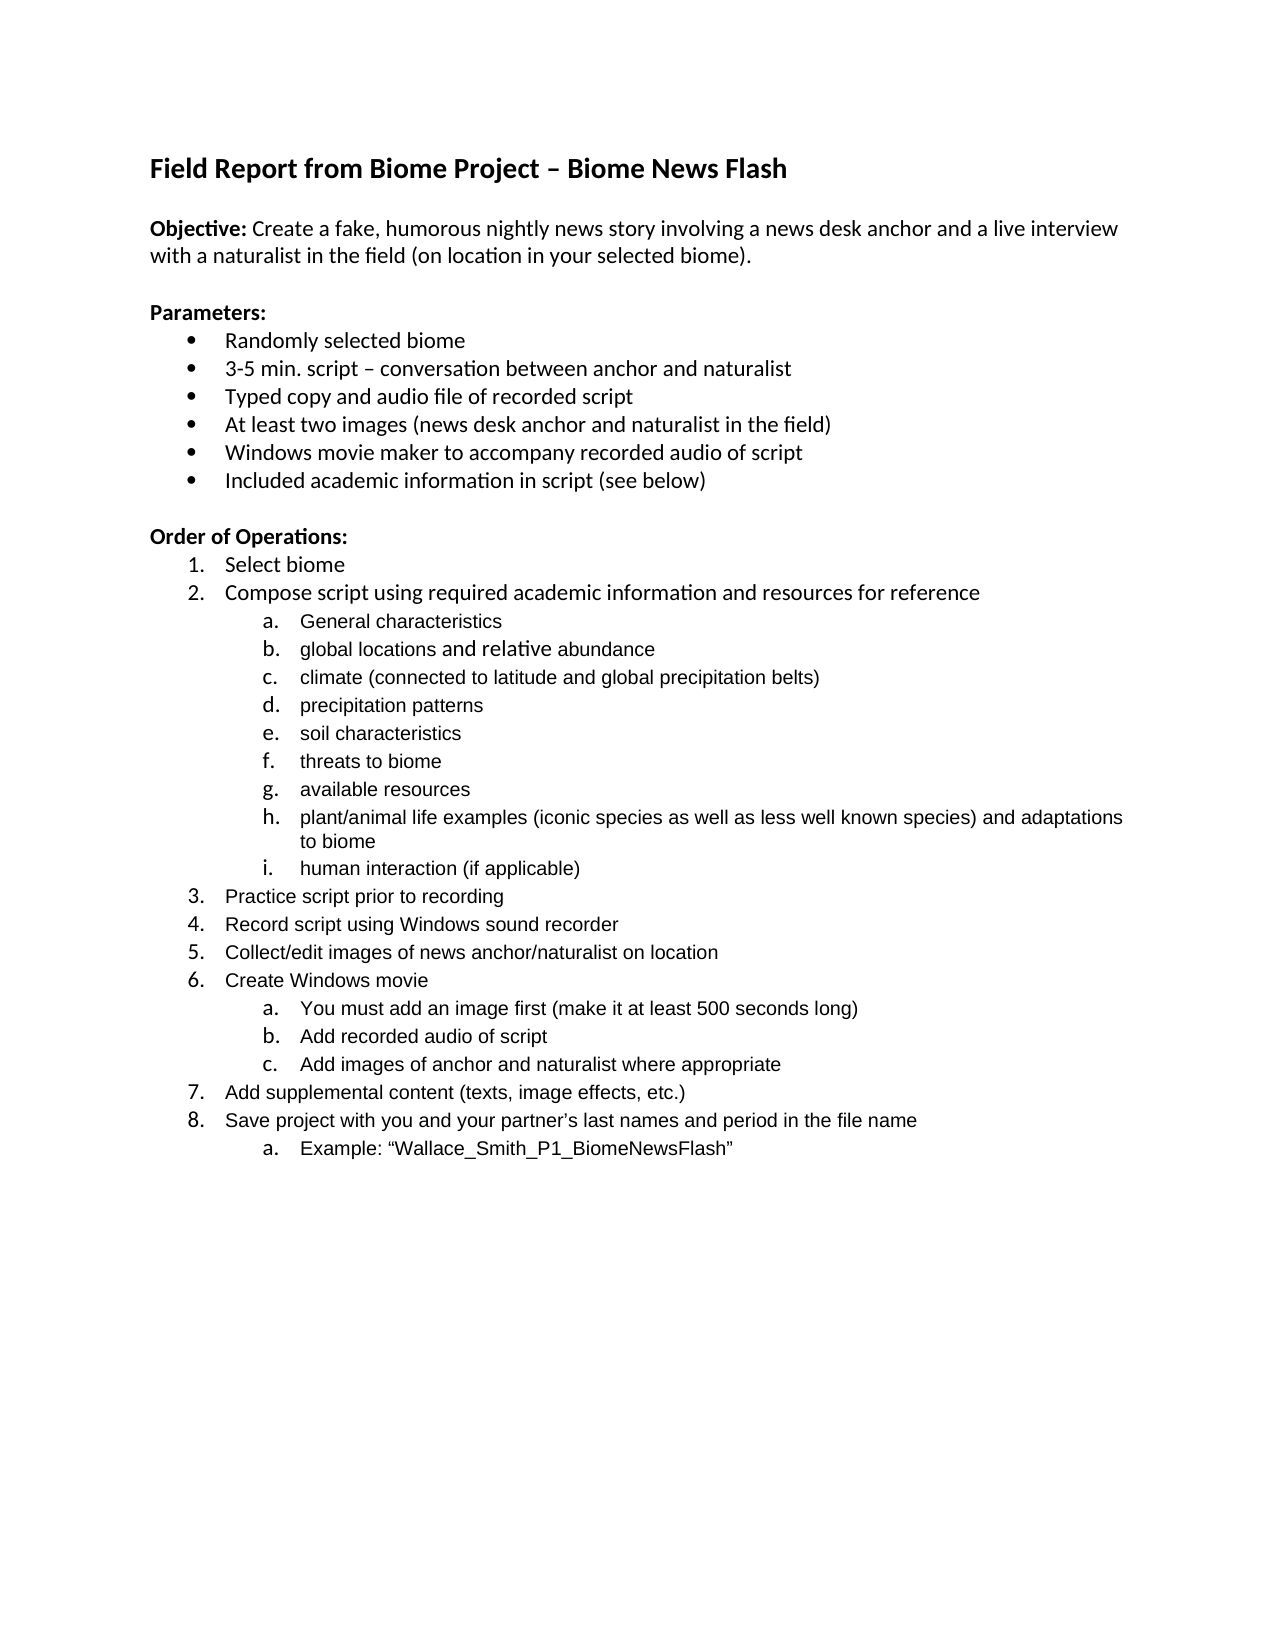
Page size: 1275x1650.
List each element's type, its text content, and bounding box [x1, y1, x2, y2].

list Save project with you and your partner’s last names and period in the file name [187, 1105, 1125, 1133]
text Field Report from Biome Project – Biome News Flash [150, 150, 1125, 186]
list Typed copy and audio file of recorded script [187, 382, 1125, 410]
text Objective: Create a fake, humorous nightly news story involving a news desk anchor and a live interview with a naturalist in the field (on location in your selected biome). [150, 214, 1125, 270]
list human interaction (if applicable) [262, 853, 1125, 881]
list You must add an image first (make it at least 500 seconds long) [262, 993, 1125, 1021]
list available resources [262, 774, 1125, 802]
text Order of Operations: [150, 522, 1125, 550]
list soil characteristics [262, 718, 1125, 746]
list At least two images (news desk anchor and naturalist in the field) [187, 410, 1125, 438]
list climate (connected to latitude and global precipitation belts) [262, 662, 1125, 690]
list Select biome [187, 550, 1125, 578]
list global locations and relative abundance [262, 634, 1125, 662]
list Compose script using required academic information and resources for reference [187, 578, 1125, 606]
list Practice script prior to recording [187, 881, 1125, 909]
list Create Windows movie [187, 965, 1125, 993]
list Add supplemental content (texts, image effects, etc.) [187, 1077, 1125, 1105]
list Example: “Wallace_Smith_P1_BiomeNewsFlash” [262, 1133, 1125, 1161]
list Add recorded audio of script [262, 1021, 1125, 1049]
list 3-5 min. script – conversation between anchor and naturalist [187, 354, 1125, 382]
list Randomly selected biome [187, 326, 1125, 354]
list Included academic information in script (see below) [187, 466, 1125, 494]
list threats to biome [262, 746, 1125, 774]
list plant/animal life examples (iconic species as well as less well known species) and adaptations to biome [262, 802, 1125, 853]
list precipitation patterns [262, 690, 1125, 718]
list Collect/edit images of news anchor/naturalist on location [187, 937, 1125, 965]
list General characteristics [262, 606, 1125, 634]
list Add images of anchor and naturalist where appropriate [262, 1049, 1125, 1077]
text Parameters: [150, 298, 1125, 326]
list Record script using Windows sound recorder [187, 909, 1125, 937]
list Windows movie maker to accompany recorded audio of script [187, 438, 1125, 466]
